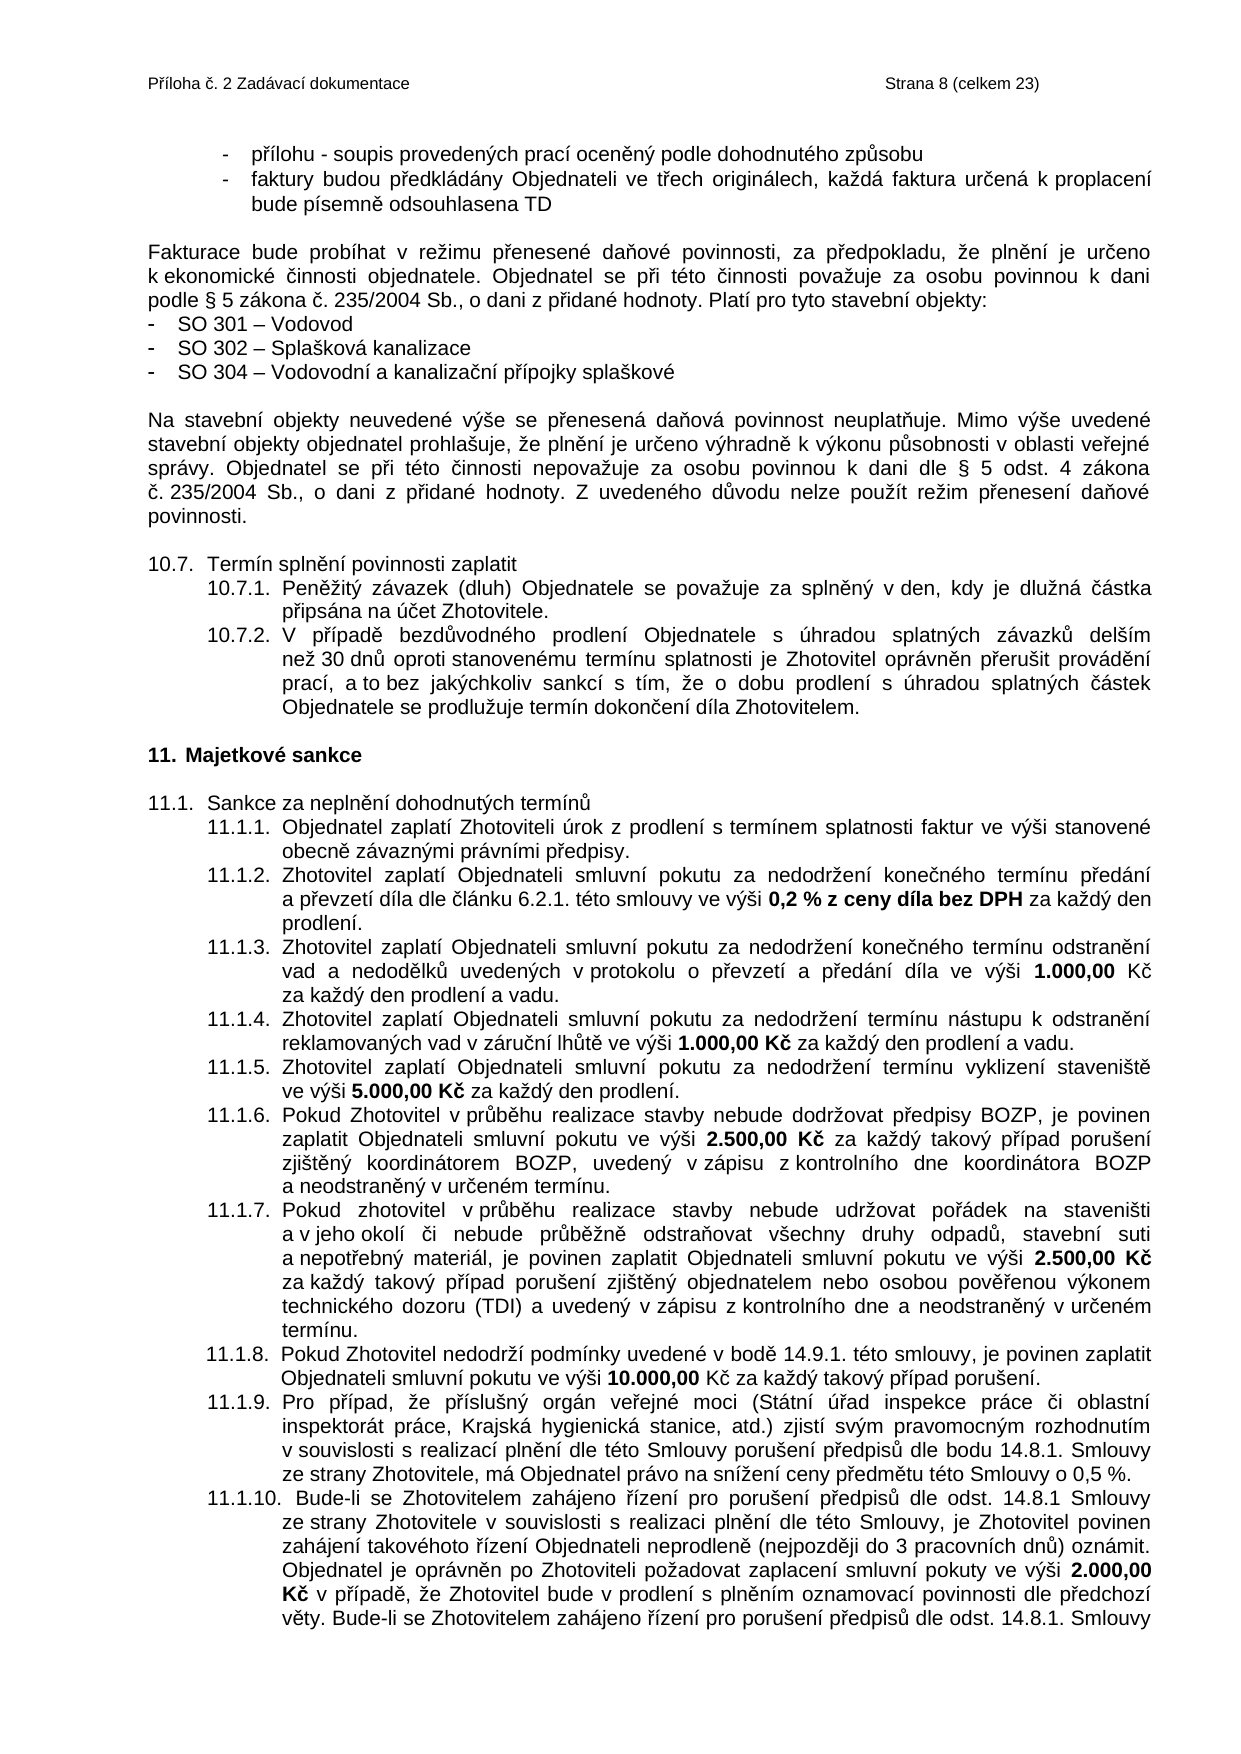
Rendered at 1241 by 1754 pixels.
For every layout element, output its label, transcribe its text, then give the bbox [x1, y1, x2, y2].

text Na stavební objekty neuvedené výše se přenesená daňová povinnost neuplatňuje. Mimo výše uvedené stavební objekty objednatel prohlašuje, že plnění je určeno výhradně k výkonu působnosti v oblasti veřejné správy. Objednatel se při této činnosti nepovažuje za osobu povinnou k dani dle § 5 odst. 4 zákona č. 235/2004 Sb., o dani z přidané hodnoty. Z uvedeného důvodu nelze použít režim přenesení daňové povinnosti. [148, 408, 1152, 527]
list Zhotovitel zaplatí Objednateli smluvní pokutu za nedodržení termínu vyklizení staveniště ve výši 5.000,00 Kč za každý den prodlení. [207, 1054, 1152, 1102]
list SO 302 – Splašková kanalizace [148, 336, 1152, 359]
list Zhotovitel zaplatí Objednateli smluvní pokutu za nedodržení konečného termínu předání a převzetí díla dle článku 6.2.1. této smlouvy ve výši 0,2 % z ceny díla bez DPH za každý den prodlení. [207, 863, 1152, 935]
list Peněžitý závazek (dluh) Objednatele se považuje za splněný v den, kdy je dlužná částka připsána na účet Zhotovitele. [207, 575, 1152, 623]
list V případě bezdůvodného prodlení Objednatele s úhradou splatných závazků delším než 30 dnů oproti stanovenému termínu splatnosti je Zhotovitel oprávněn přerušit provádění prací, a to bez jakýchkoliv sankcí s tím, že o dobu prodlení s úhradou splatných částek Objednatele se prodlužuje termín dokončení díla Zhotovitelem. [207, 623, 1152, 719]
list Majetkové sankce [148, 743, 1152, 767]
list Pokud zhotovitel v průběhu realizace stavby nebude udržovat pořádek na staveništi a v jeho okolí či nebude průběžně odstraňovat všechny druhy odpadů, stavební suti a nepotřebný materiál, je povinen zaplatit Objednateli smluvní pokutu ve výši 2.500,00 Kč za každý takový případ porušení zjištěný objednatelem nebo osobou pověřenou výkonem technického dozoru (TDI) a uvedený v zápisu z kontrolního dne a neodstraněný v určeném termínu. [207, 1198, 1152, 1342]
list SO 304 – Vodovodní a kanalizační přípojky splaškové [148, 359, 1152, 384]
list Zhotovitel zaplatí Objednateli smluvní pokutu za nedodržení konečného termínu odstranění vad a nedodělků uvedených v protokolu o převzetí a předání díla ve výši 1.000,00 Kč za každý den prodlení a vadu. [207, 935, 1152, 1007]
list Pokud Zhotovitel v průběhu realizace stavby nebude dodržovat předpisy BOZP, je povinen zaplatit Objednateli smluvní pokutu ve výši 2.500,00 Kč za každý takový případ porušení zjištěný koordinátorem BOZP, uvedený v zápisu z kontrolního dne koordinátora BOZP a neodstraněný v určeném termínu. [207, 1102, 1152, 1198]
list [207, 1486, 1152, 1629]
list Termín splnění povinnosti zaplatit [148, 551, 1152, 575]
list Pokud Zhotovitel nedodrží podmínky uvedené v bodě 14.9.1. této smlouvy, je povinen zaplatit Objednateli smluvní pokutu ve výši 10.000,00 Kč za každý takový případ porušení. [206, 1342, 1152, 1390]
list Objednatel zaplatí Zhotoviteli úrok z prodlení s termínem splatnosti faktur ve výši stanovené obecně závaznými právními předpisy. [207, 815, 1152, 863]
list faktury budou předkládány Objednateli ve třech originálech, každá faktura určená k proplacení bude písemně odsouhlasena TD [222, 166, 1152, 216]
list Sankce za neplnění dohodnutých termínů [148, 791, 1152, 815]
list Zhotovitel zaplatí Objednateli smluvní pokutu za nedodržení termínu nástupu k odstranění reklamovaných vad v záruční lhůtě ve výši 1.000,00 Kč za každý den prodlení a vadu. [207, 1007, 1152, 1054]
list přílohu - soupis provedených prací oceněný podle dohodnutého způsobu [222, 141, 1152, 166]
list Pro případ, že příslušný orgán veřejné moci (Státní úřad inspekce práce či oblastní inspektorát práce, Krajská hygienická stanice, atd.) zjistí svým pravomocným rozhodnutím v souvislosti s realizací plnění dle této Smlouvy porušení předpisů dle bodu 14.8.1. Smlouvy ze strany Zhotovitele, má Objednatel právo na snížení ceny předmětu této Smlouvy o 0,5 %. [207, 1390, 1152, 1486]
list SO 301 – Vodovod [148, 311, 1152, 336]
text Fakturace bude probíhat v režimu přenesené daňové povinnosti, za předpokladu, že plnění je určeno k ekonomické činnosti objednatele. Objednatel se při této činnosti považuje za osobu povinnou k dani podle § 5 zákona č. 235/2004 Sb., o dani z přidané hodnoty. Platí pro tyto stavební objekty: [148, 239, 1152, 311]
